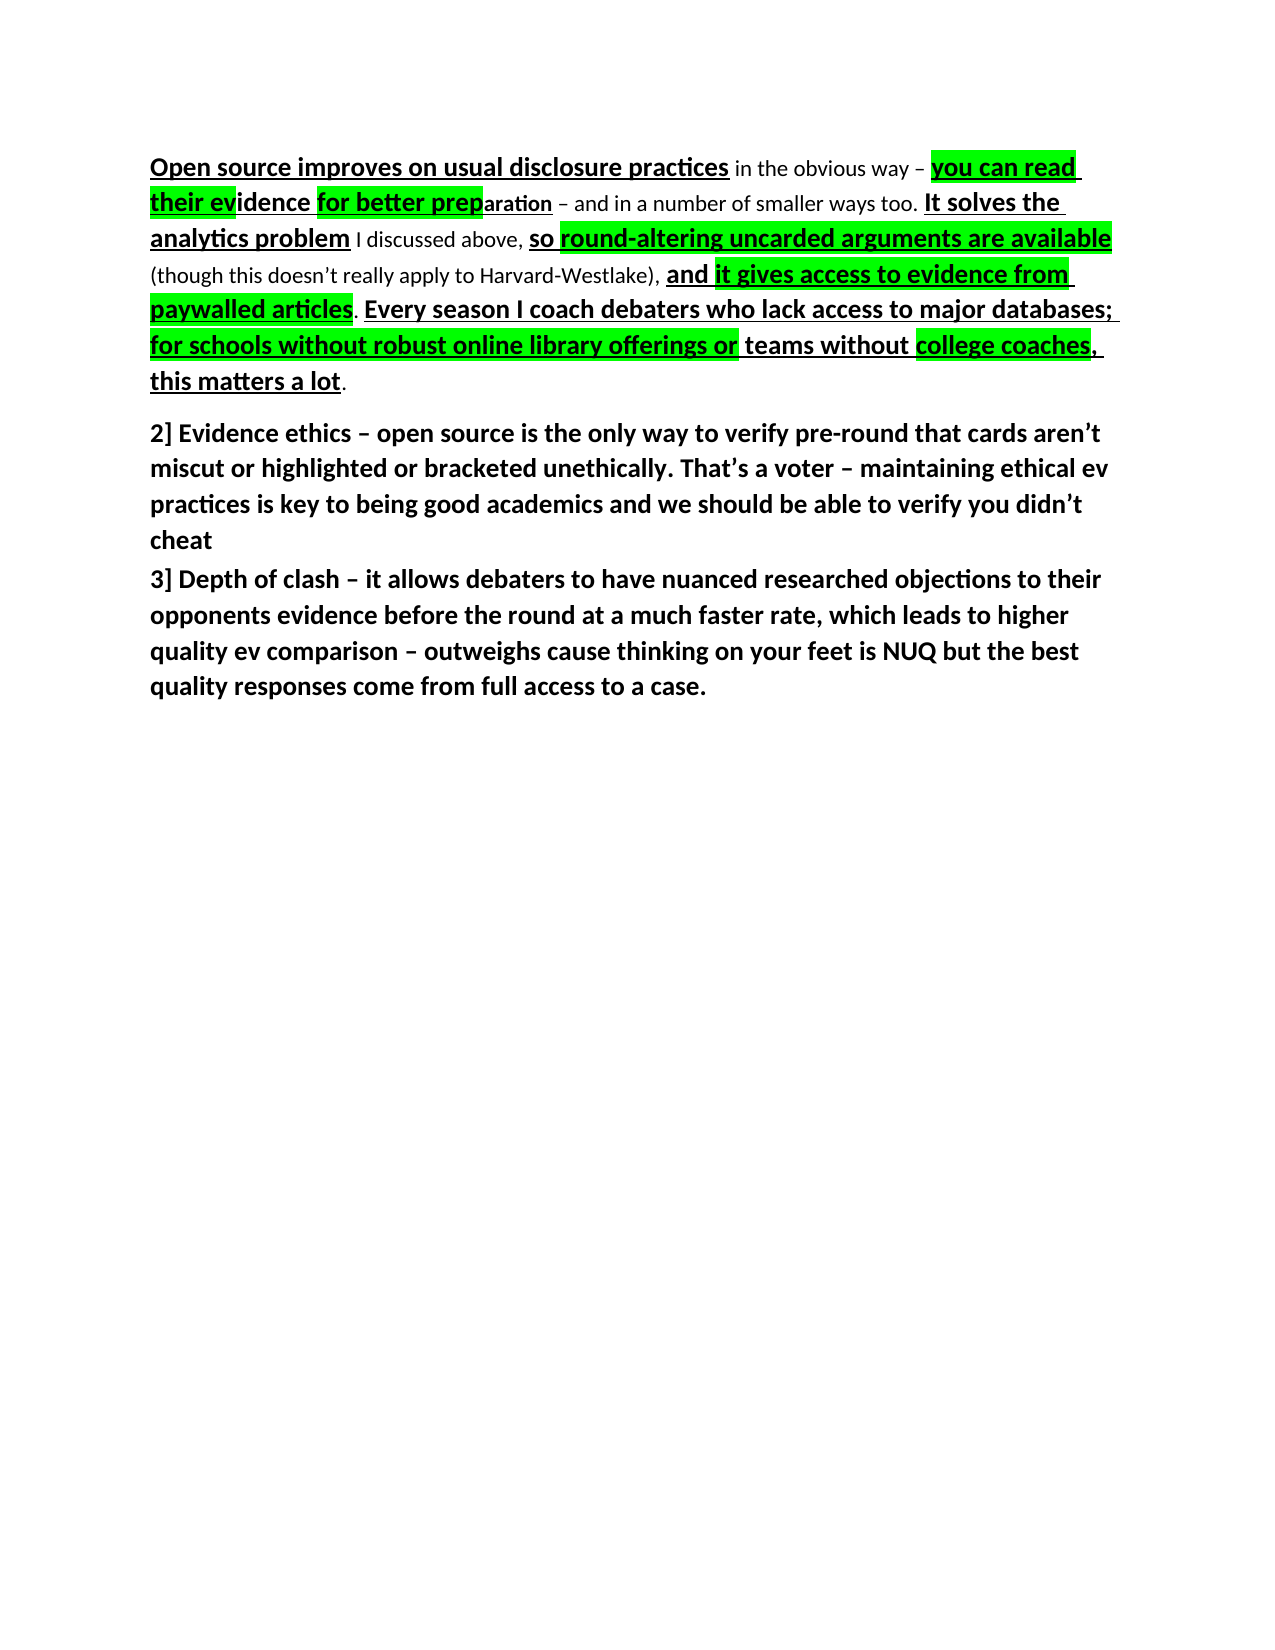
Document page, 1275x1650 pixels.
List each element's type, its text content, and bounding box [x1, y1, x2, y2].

text Open source improves on usual disclosure practices in the obvious way – you can read their evidence for better preparation – and in a number of smaller ways too. It solves the analytics problem I discussed above, so round-altering uncarded arguments are available (though this doesn’t really apply to Harvard-Westlake), and it gives access to evidence from paywalled articles. Every season I coach debaters who lack access to major databases; for schools without robust online library offerings or teams without college coaches, this matters a lot. [150, 150, 1125, 397]
subtitle 2] Evidence ethics – open source is the only way to verify pre-round that cards aren’t miscut or highlighted or bracketed unethically. That’s a voter – maintaining ethical ev practices is key to being good academics and we should be able to verify you didn’t cheat [150, 416, 1125, 556]
subtitle 3] Depth of clash – it allows debaters to have nuanced researched objections to their opponents evidence before the round at a much faster rate, which leads to higher quality ev comparison – outweighs cause thinking on your feet is NUQ but the best quality responses come from full access to a case. [150, 563, 1125, 703]
